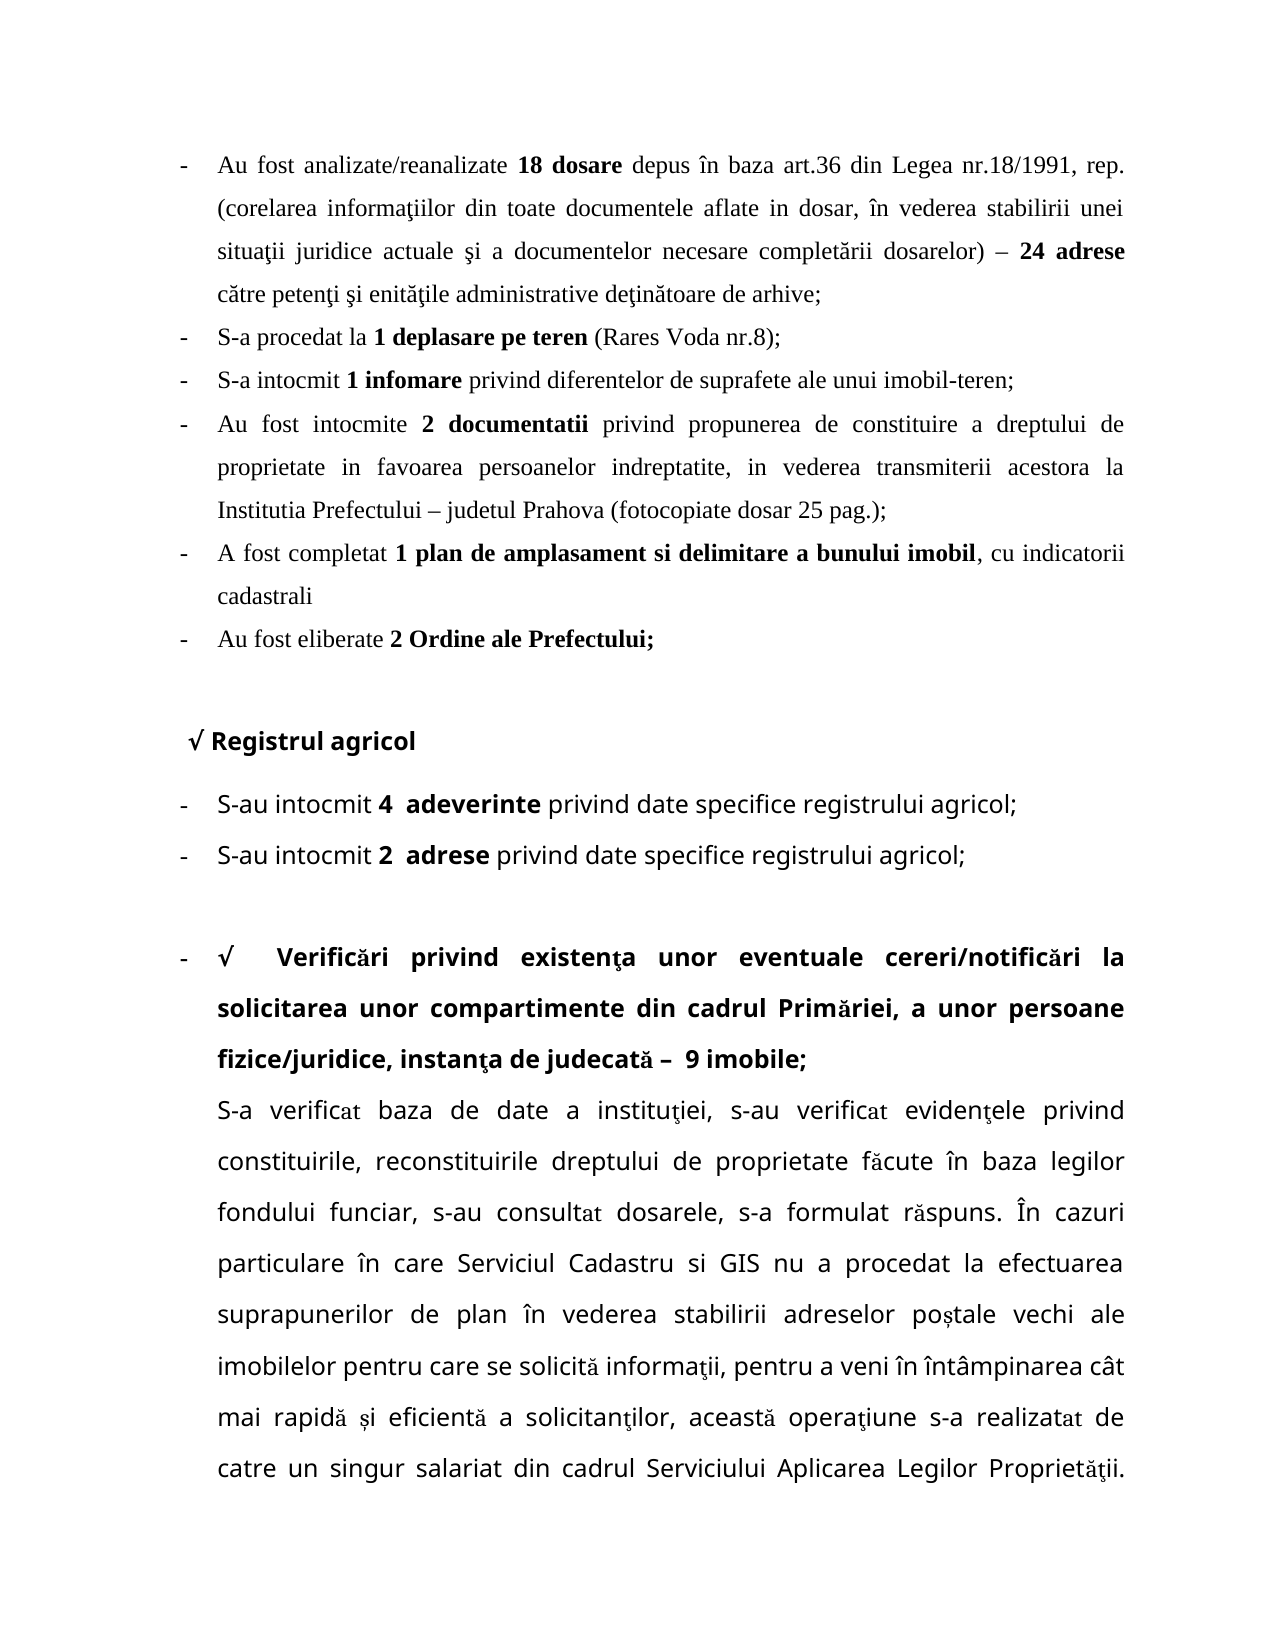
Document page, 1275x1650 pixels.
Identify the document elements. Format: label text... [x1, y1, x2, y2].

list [217, 1093, 1125, 1484]
list Au fost intocmite 2 documentatii privind propunerea de constituire a dreptului de proprietate in favoarea persoanelor indreptatite, in vederea transmiterii acestora la Institutia Prefectului – judetul Prahova (fotocopiate dosar 25 pag.); [179, 409, 1125, 524]
list S-au intocmit 2 adrese privind date specifice registrului agricol; [179, 838, 1125, 872]
text √ Registrul agricol [187, 723, 1125, 757]
list S-au intocmit 4 adeverinte privind date specifice registrului agricol; [179, 787, 1125, 821]
list S-a intocmit 1 infomare privind diferentelor de suprafete ale unui imobil-teren; [179, 366, 1125, 394]
list Au fost eliberate 2 Ordine ale Prefectului; [179, 624, 1125, 653]
list S-a procedat la 1 deplasare pe teren (Rares Voda nr.8); [179, 322, 1125, 351]
list √ Verificări privind existenţa unor eventuale cereri/notificări la solicitarea unor compartimente din cadrul Primăriei, a unor persoane fizice/juridice, instanţa de judecată – 9 imobile; [179, 940, 1125, 1076]
list A fost completat 1 plan de amplasament si delimitare a bunului imobil, cu indicatorii cadastrali [179, 538, 1125, 610]
list Au fost analizate/reanalizate 18 dosare depus în baza art.36 din Legea nr.18/1991, rep. (corelarea informaţiilor din toate documentele aflate in dosar, în vederea stabilirii unei situaţii juridice actuale şi a documentelor necesare completării dosarelor) – 24 adrese către petenţi şi enităţile administrative deţinătoare de arhive; [179, 150, 1125, 308]
